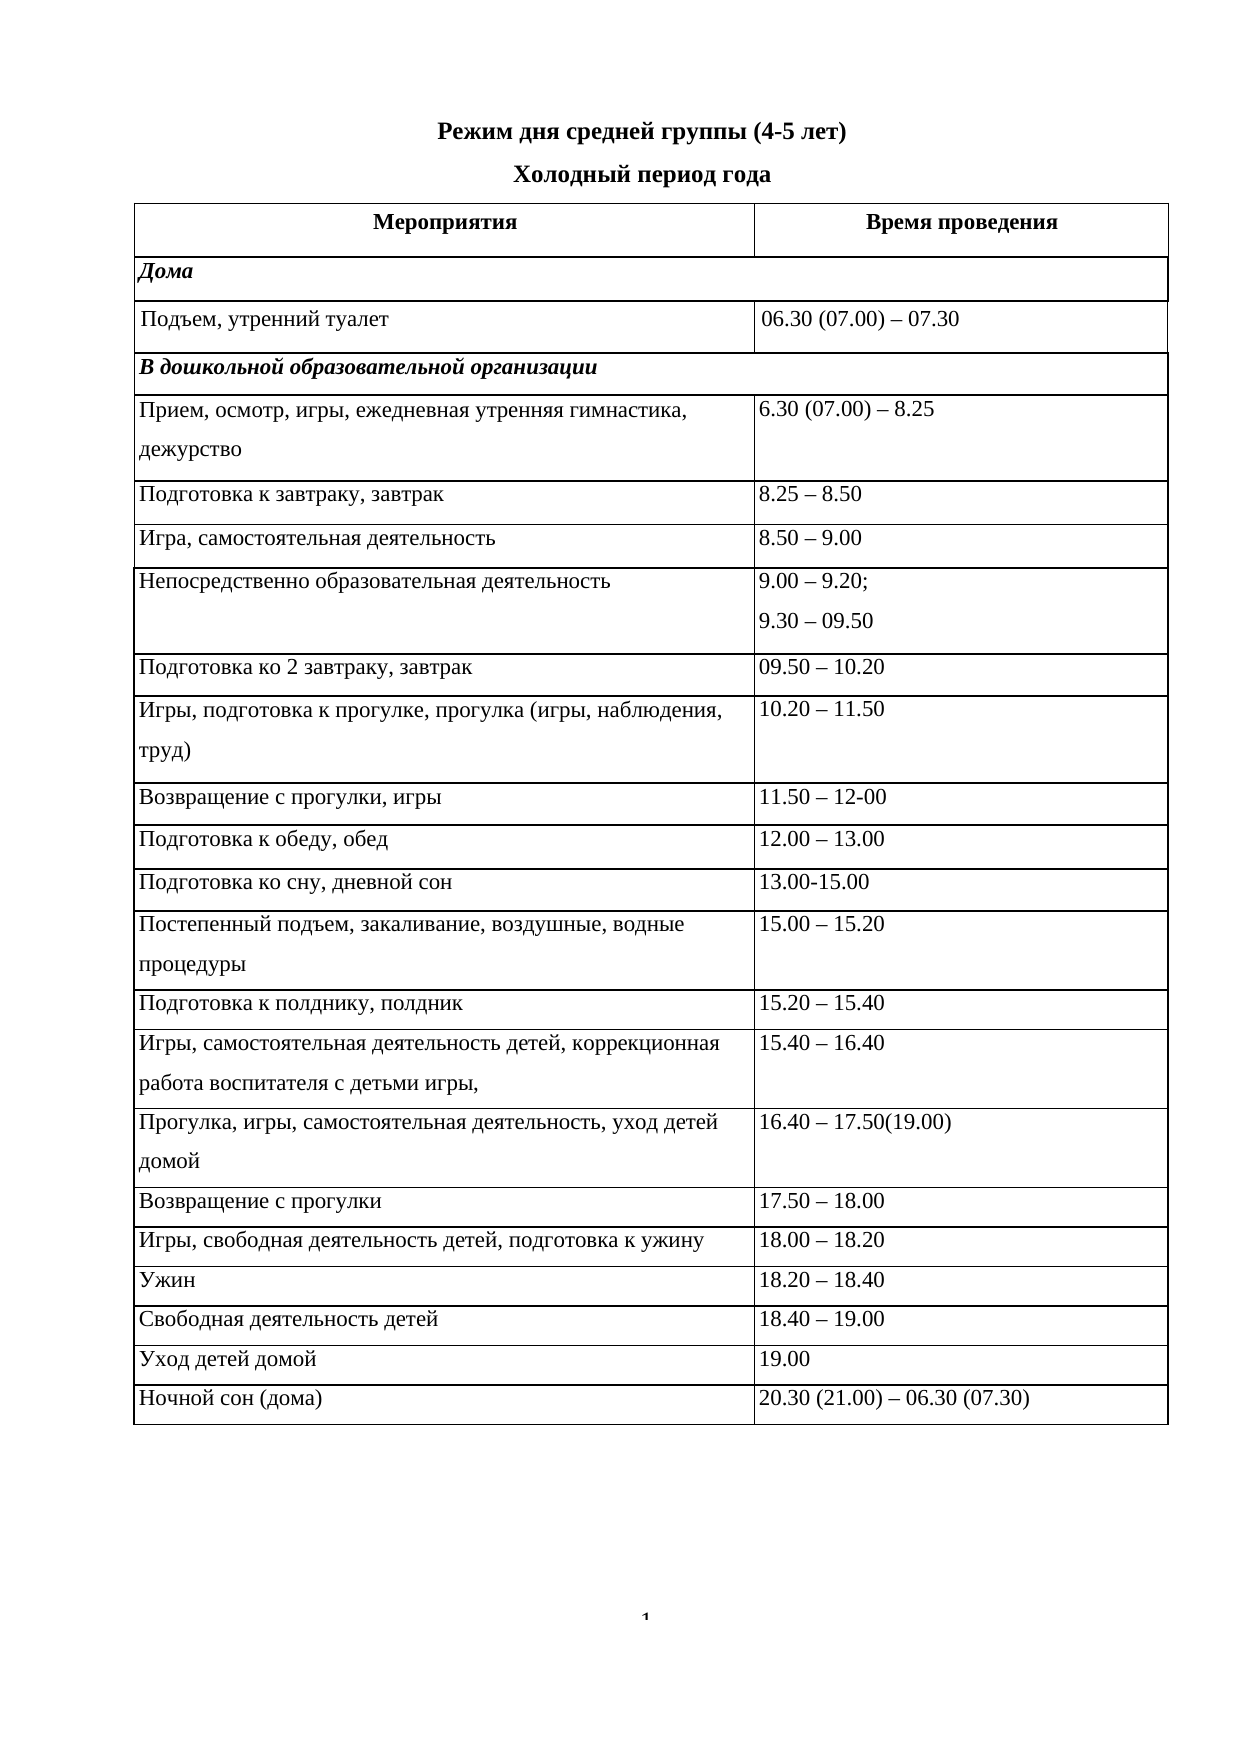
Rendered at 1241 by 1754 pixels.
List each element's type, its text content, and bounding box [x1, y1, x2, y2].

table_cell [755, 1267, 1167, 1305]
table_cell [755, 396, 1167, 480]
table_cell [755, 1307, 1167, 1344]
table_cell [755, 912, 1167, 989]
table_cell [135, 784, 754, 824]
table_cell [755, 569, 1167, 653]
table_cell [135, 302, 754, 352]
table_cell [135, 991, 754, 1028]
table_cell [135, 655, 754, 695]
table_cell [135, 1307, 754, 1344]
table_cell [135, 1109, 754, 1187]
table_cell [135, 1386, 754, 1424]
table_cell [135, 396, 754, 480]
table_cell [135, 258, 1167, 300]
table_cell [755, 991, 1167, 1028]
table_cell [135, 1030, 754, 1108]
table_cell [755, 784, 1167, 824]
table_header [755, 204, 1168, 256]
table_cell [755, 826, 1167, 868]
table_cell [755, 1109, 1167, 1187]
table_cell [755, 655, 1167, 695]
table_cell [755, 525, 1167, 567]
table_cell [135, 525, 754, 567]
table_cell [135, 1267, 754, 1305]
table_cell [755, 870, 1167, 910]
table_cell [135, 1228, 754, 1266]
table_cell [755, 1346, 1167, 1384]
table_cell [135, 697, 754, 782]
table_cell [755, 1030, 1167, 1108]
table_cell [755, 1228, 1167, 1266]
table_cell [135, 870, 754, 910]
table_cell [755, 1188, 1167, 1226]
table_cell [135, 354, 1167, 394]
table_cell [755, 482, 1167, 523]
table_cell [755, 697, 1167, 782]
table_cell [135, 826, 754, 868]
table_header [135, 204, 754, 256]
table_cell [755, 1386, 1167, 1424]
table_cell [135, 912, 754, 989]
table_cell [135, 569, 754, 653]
text Режим дня средней группы (4-5 лет) Холодный период года [437, 116, 848, 188]
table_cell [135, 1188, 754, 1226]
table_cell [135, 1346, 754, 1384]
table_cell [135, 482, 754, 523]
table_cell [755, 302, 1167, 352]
